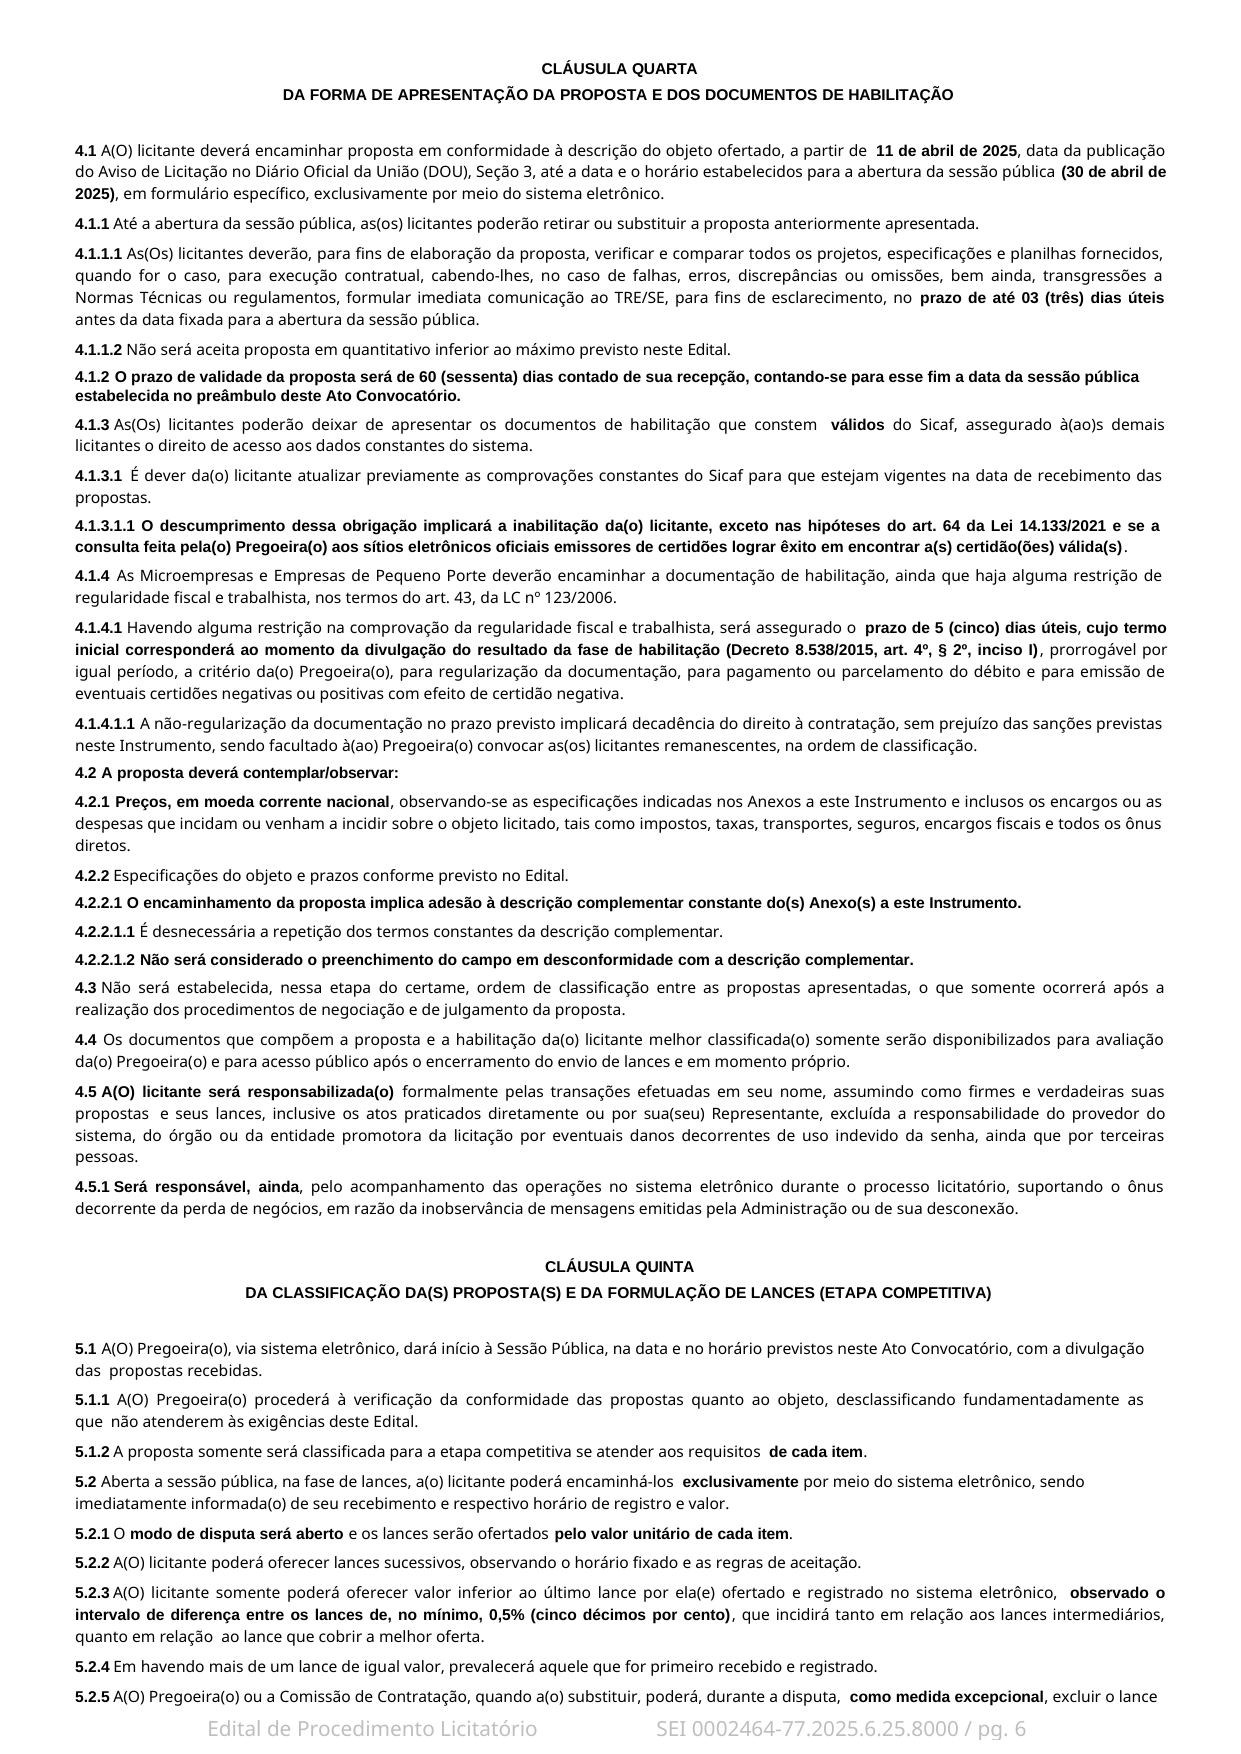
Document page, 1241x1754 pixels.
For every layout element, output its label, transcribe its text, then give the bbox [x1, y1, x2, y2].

list A(O) licitante deverá encaminhar proposta em conformidade à descrição do objeto ofertado, a partir de 11 de abril de 2025, data da publicação do Aviso de Licitação no Diário Oficial da União (DOU), Seção 3, até a data e o horário estabelecidos para a abertura da sessão pública (30 de abril de 2025), em formulário específico, exclusivamente por meio do sistema eletrônico. [75, 139, 1167, 204]
list É dever da(o) licitante atualizar previamente as comprovações constantes do Sicaf para que estejam vigentes na data de recebimento das propostas. [75, 465, 1165, 508]
subtitle CLÁUSULA QUINTA [63, 1258, 1176, 1276]
list A(O) licitante poderá oferecer lances sucessivos, observando o horário fixado e as regras de aceitação. [75, 1552, 1181, 1573]
subtitle CLÁUSULA QUARTA [63, 59, 1176, 78]
text DA FORMA DE APRESENTAÇÃO DA PROPOSTA E DOS DOCUMENTOS DE HABILITAÇÃO [60, 86, 1176, 104]
list Os documentos que compõem a proposta e a habilitação da(o) licitante melhor classificada(o) somente serão disponibilizados para avaliação da(o) Pregoeira(o) e para acesso público após o encerramento do envio de lances e em momento próprio. [75, 1029, 1165, 1072]
list A(O) Pregoeira(o) procederá à verificação da conformidade das propostas quanto ao objeto, desclassificando fundamentadamente as que não atenderem às exigências deste Edital. [75, 1389, 1165, 1432]
list É desnecessária a repetição dos termos constantes da descrição complementar. [75, 921, 1181, 942]
subtitle O prazo de validade da proposta será de 60 (sessenta) dias contado de sua recepção, contando-se para esse fim a data da sessão pública estabelecida no preâmbulo deste Ato Convocatório. [75, 368, 1165, 405]
list A proposta somente será classificada para a etapa competitiva se atender aos requisitos de cada item. [75, 1441, 1181, 1462]
list A não-regularização da documentação no prazo previsto implicará decadência do direito à contratação, sem prejuízo das sanções previstas neste Instrumento, sendo facultado à(ao) Pregoeira(o) convocar as(os) licitantes remanescentes, na ordem de classificação. [75, 712, 1164, 756]
subtitle O encaminhamento da proposta implica adesão à descrição complementar constante do(s) Anexo(s) a este Instrumento. [75, 894, 1181, 912]
list A(O) Pregoeira(o), via sistema eletrônico, dará início à Sessão Pública, na data e no horário previstos neste Ato Convocatório, com a divulgação das propostas recebidas. [75, 1337, 1163, 1381]
list As(Os) licitantes poderão deixar de apresentar os documentos de habilitação que constem válidos do Sicaf, assegurado à(ao)s demais licitantes o direito de acesso aos dados constantes do sistema. [75, 413, 1165, 456]
list As(Os) licitantes deverão, para fins de elaboração da proposta, verificar e comparar todos os projetos, especificações e planilhas fornecidos, quando for o caso, para execução contratual, cabendo-lhes, no caso de falhas, erros, discrepâncias ou omissões, bem ainda, transgressões a Normas Técnicas ou regulamentos, formular imediata comunicação ao TRE/SE, para fins de esclarecimento, no prazo de até 03 (três) dias úteis antes da data fixada para a abertura da sessão pública. [75, 243, 1165, 330]
list O modo de disputa será aberto e os lances serão ofertados pelo valor unitário de cada item. [75, 1522, 1181, 1544]
list Será responsável, ainda, pelo acompanhamento das operações no sistema eletrônico durante o processo licitatório, suportando o ônus decorrente da perda de negócios, em razão da inobservância de mensagens emitidas pela Administração ou de sua desconexão. [75, 1176, 1165, 1219]
list Preços, em moeda corrente nacional, observando-se as especificações indicadas nos Anexos a este Instrumento e inclusos os encargos ou as despesas que incidam ou venham a incidir sobre o objeto licitado, tais como impostos, taxas, transportes, seguros, encargos fiscais e todos os ônus diretos. [75, 791, 1164, 856]
list Até a abertura da sessão pública, as(os) licitantes poderão retirar ou substituir a proposta anteriormente apresentada. [75, 213, 1181, 234]
list As Microempresas e Empresas de Pequeno Porte deverão encaminhar a documentação de habilitação, ainda que haja alguma restrição de regularidade fiscal e trabalhista, nos termos do art. 43, da LC nº 123/2006. [75, 565, 1164, 608]
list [75, 1686, 1165, 1707]
list Havendo alguma restrição na comprovação da regularidade fiscal e trabalhista, será assegurado o prazo de 5 (cinco) dias úteis, cujo termo inicial corresponderá ao momento da divulgação do resultado da fase de habilitação (Decreto 8.538/2015, art. 4º, § 2º, inciso I), prorrogável por igual período, a critério da(o) Pregoeira(o), para regularização da documentação, para pagamento ou parcelamento do débito e para emissão de eventuais certidões negativas ou positivas com efeito de certidão negativa. [75, 617, 1167, 704]
list A(O) licitante somente poderá oferecer valor inferior ao último lance por ela(e) ofertado e registrado no sistema eletrônico, observado o intervalo de diferença entre os lances de, no mínimo, 0,5% (cinco décimos por cento), que incidirá tanto em relação aos lances intermediários, quanto em relação ao lance que cobrir a melhor oferta. [75, 1582, 1165, 1647]
subtitle A proposta deverá contemplar/observar: [75, 764, 1181, 782]
list A(O) licitante será responsabilizada(o) formalmente pelas transações efetuadas em seu nome, assumindo como firmes e verdadeiras suas propostas e seus lances, inclusive os atos praticados diretamente ou por sua(seu) Representante, excluída a responsabilidade do provedor do sistema, do órgão ou da entidade promotora da licitação por eventuais danos decorrentes de uso indevido da senha, ainda que por terceiras pessoas. [75, 1081, 1165, 1167]
list Especificações do objeto e prazos conforme previsto no Edital. [75, 864, 1181, 886]
text DA CLASSIFICAÇÃO DA(S) PROPOSTA(S) E DA FORMULAÇÃO DE LANCES (ETAPA COMPETITIVA) [61, 1284, 1176, 1302]
list Em havendo mais de um lance de igual valor, prevalecerá aquele que for primeiro recebido e registrado. [75, 1656, 1181, 1677]
subtitle O descumprimento dessa obrigação implicará a inabilitação da(o) licitante, exceto nas hipóteses do art. 64 da Lei 14.133/2021 e se a consulta feita pela(o) Pregoeira(o) aos sítios eletrônicos oficiais emissores de certidões lograr êxito em encontrar a(s) certidão(ões) válida(s). [75, 517, 1164, 557]
list Não será estabelecida, nessa etapa do certame, ordem de classificação entre as propostas apresentadas, o que somente ocorrerá após a realização dos procedimentos de negociação e de julgamento da proposta. [75, 977, 1165, 1020]
subtitle Não será considerado o preenchimento do campo em desconformidade com a descrição complementar. [75, 951, 1181, 969]
list Aberta a sessão pública, na fase de lances, a(o) licitante poderá encaminhá-los exclusivamente por meio do sistema eletrônico, sendo imediatamente informada(o) de seu recebimento e respectivo horário de registro e valor. [75, 1471, 1165, 1514]
list Não será aceita proposta em quantitativo inferior ao máximo previsto neste Edital. [75, 338, 1181, 360]
